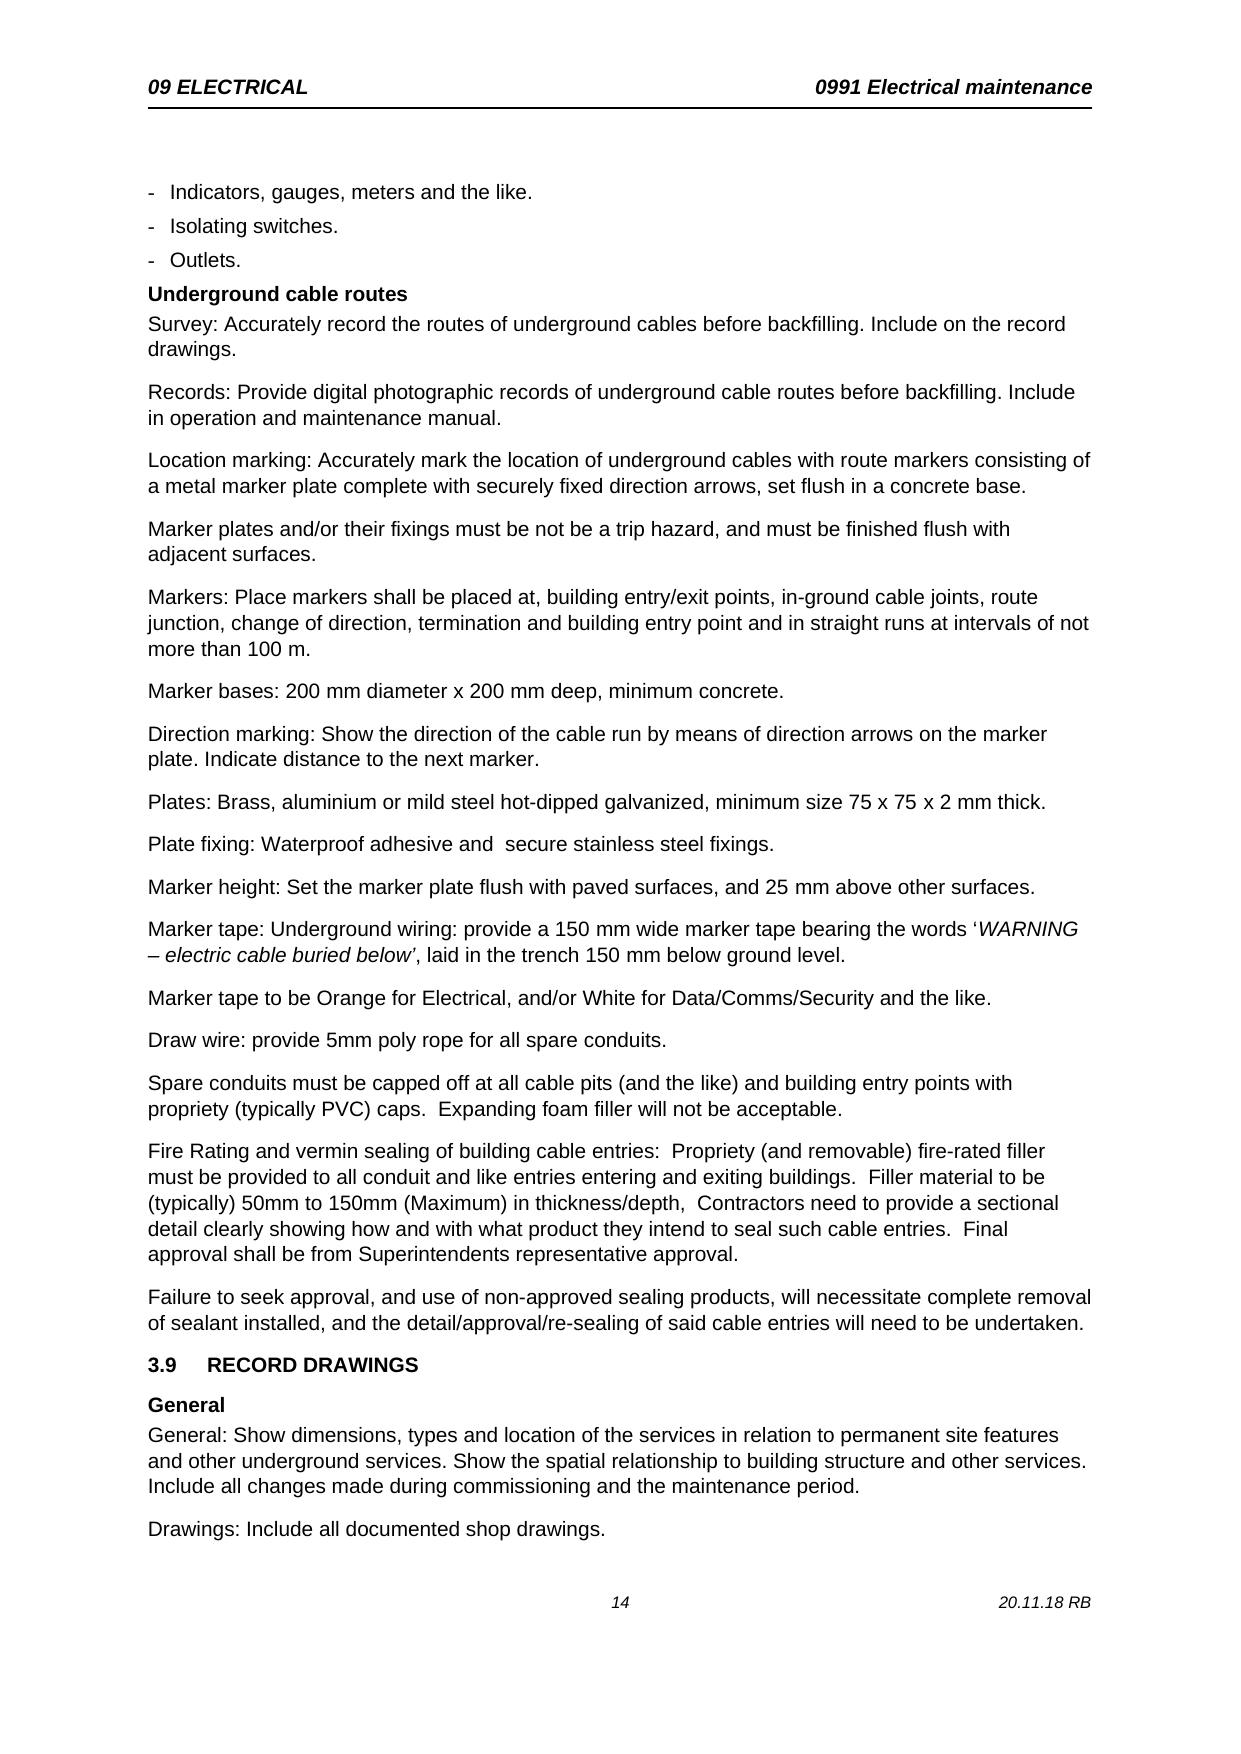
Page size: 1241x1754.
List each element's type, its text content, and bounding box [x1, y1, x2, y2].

text General: Show dimensions, types and location of the services in relation to permanent site features and other underground services. Show the spatial relationship to building structure and other services. Include all changes made during commissioning and the maintenance period. [148, 1423, 1092, 1498]
text Marker plates and/or their fixings must be not be a trip hazard, and must be finished flush with adjacent surfaces. [148, 516, 1092, 566]
text Direction marking: Show the direction of the cable run by means of direction arrows on the marker plate. Indicate distance to the next marker. [148, 721, 1092, 771]
subtitle Underground cable routes [148, 282, 1092, 306]
text Spare conduits must be capped off at all cable pits (and the like) and building entry points with propriety (typically PVC) caps. Expanding foam filler will not be acceptable. [148, 1071, 1092, 1120]
text Marker tape: Underground wiring: provide a 150 mm wide marker tape bearing the words ‘WARNING – electric cable buried below’, laid in the trench 150 mm below ground level. [148, 917, 1092, 967]
text Marker height: Set the marker plate flush with paved surfaces, and 25 mm above other surfaces. [148, 875, 1092, 899]
text Markers: Place markers shall be placed at, building entry/exit points, in-ground cable joints, route junction, change of direction, termination and building entry point and in straight runs at intervals of not more than 100 m. [148, 585, 1092, 660]
text Draw wire: provide 5mm poly rope for all spare conduits. [148, 1028, 1092, 1052]
text Marker tape to be Orange for Electrical, and/or White for Data/Comms/Security and the like. [148, 986, 1092, 1009]
text Plate fixing: Waterproof adhesive and secure stainless steel fixings. [148, 832, 1092, 856]
text Location marking: Accurately mark the location of underground cables with route markers consisting of a metal marker plate complete with securely fixed direction arrows, set flush in a concrete base. [148, 448, 1092, 498]
text Records: Provide digital photographic records of underground cable routes before backfilling. Include in operation and maintenance manual. [148, 380, 1092, 429]
subtitle General [148, 1393, 1092, 1417]
text Fire Rating and vermin sealing of building cable entries: Propriety (and removable) fire-rated filler must be provided to all conduit and like entries entering and exiting buildings. Filler material to be (typically) 50mm to 150mm (Maximum) in thickness/depth, Contractors need to provide a sectional detail clearly showing how and with what product they intend to seal such cable entries. Final approval shall be from Superintendents representative approval. [148, 1139, 1092, 1266]
text Outlets. [148, 248, 1092, 272]
subtitle Record drawings [148, 1353, 1092, 1377]
text Indicators, gauges, meters and the like. [148, 180, 1092, 204]
text Marker bases: 200 mm diameter x 200 mm deep, minimum concrete. [148, 679, 1092, 703]
text Isolating switches. [148, 214, 1092, 238]
text Failure to seek approval, and use of non-approved sealing products, will necessitate complete removal of sealant installed, and the detail/approval/re-sealing of said cable entries will need to be undertaken. [148, 1285, 1092, 1334]
text Survey: Accurately record the routes of underground cables before backfilling. Include on the record drawings. [148, 311, 1092, 361]
text Drawings: Include all documented shop drawings. [148, 1517, 1092, 1541]
text Plates: Brass, aluminium or mild steel hot-dipped galvanized, minimum size 75 x 75 x 2 mm thick. [148, 790, 1092, 814]
